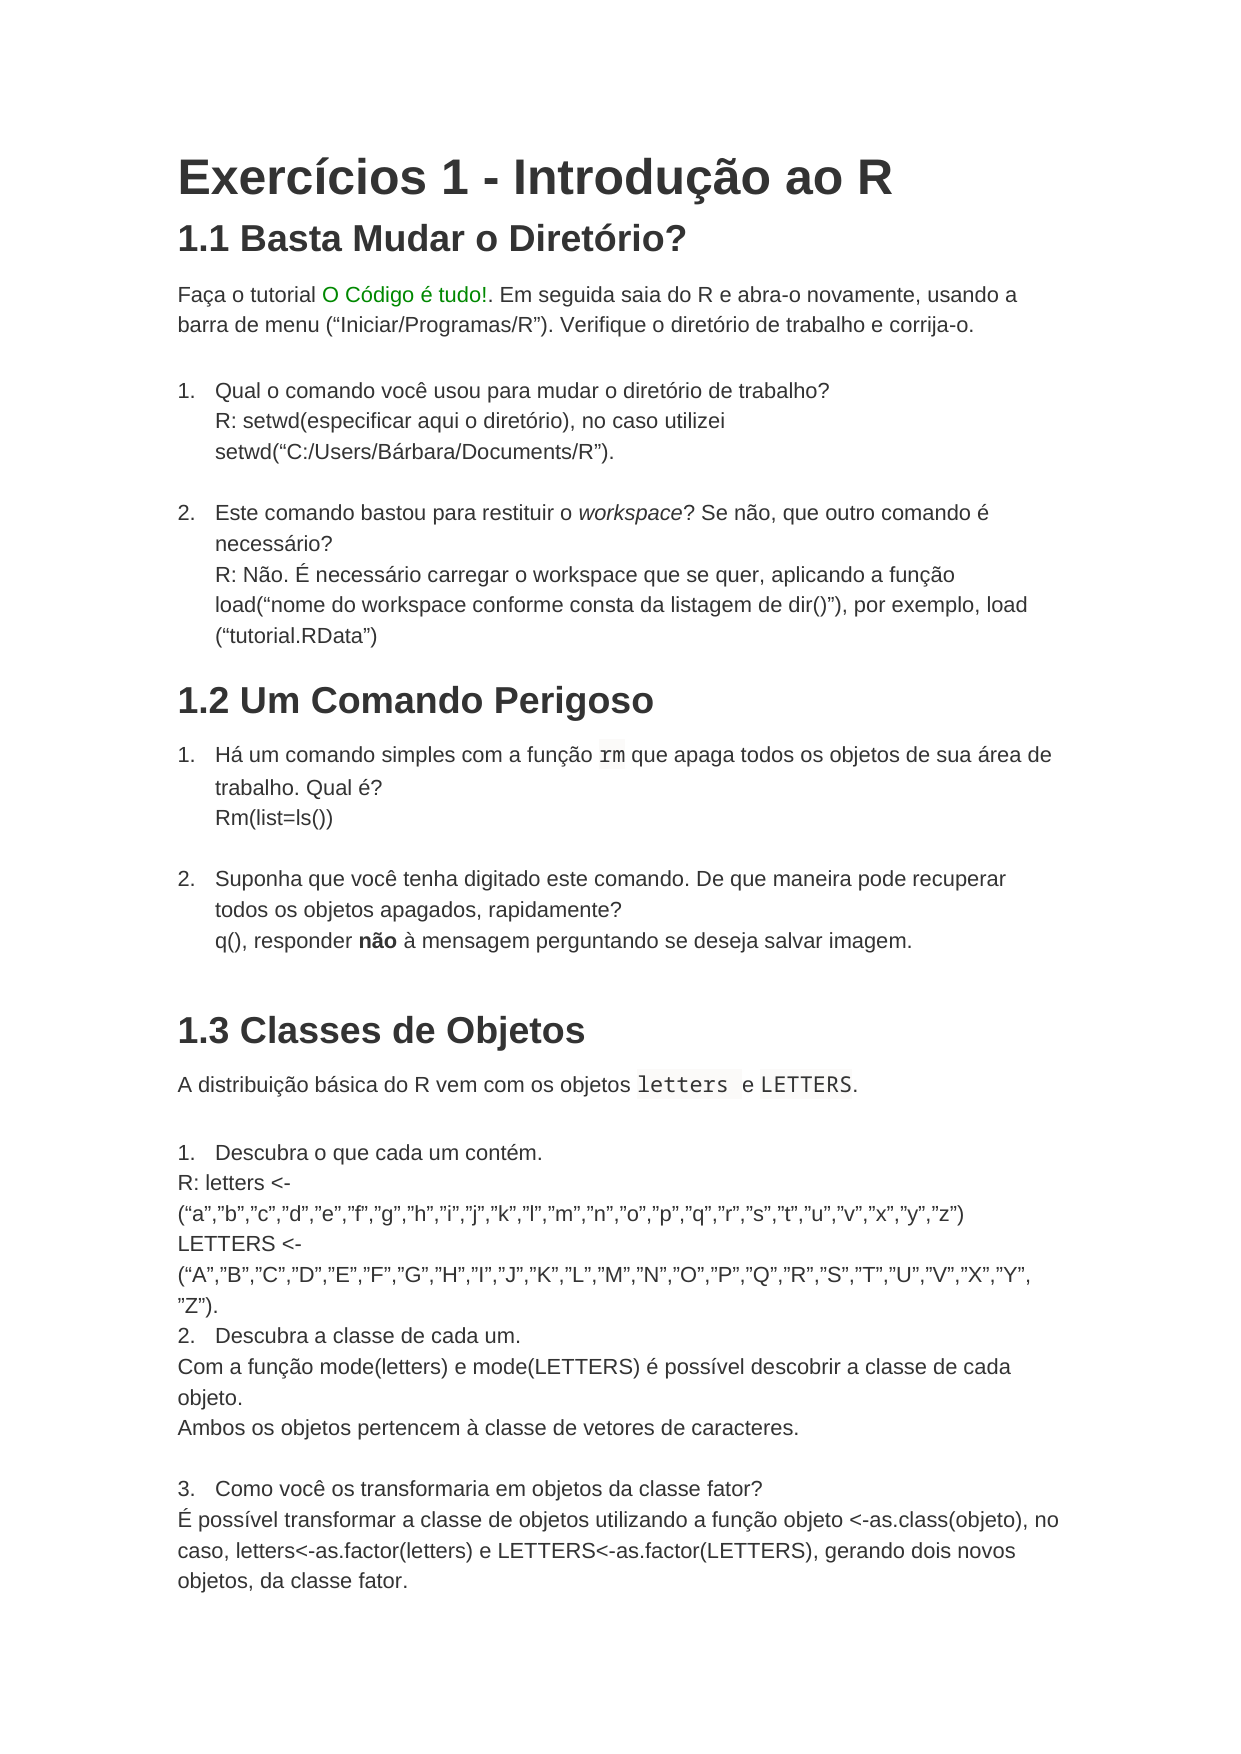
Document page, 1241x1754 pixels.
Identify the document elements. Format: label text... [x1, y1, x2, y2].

text Exercícios 1 - Introdução ao R [177, 148, 1063, 205]
text LETTERS <- (“A”,”B”,”C”,”D”,”E”,”F”,”G”,”H”,”I”,”J”,”K”,”L”,”M”,”N”,”O”,”P”,”Q”,”R”,”S”,”T”,”U”,”V”,”X”,”Y”, ”Z”). [177, 1226, 1063, 1318]
text Faça o tutorial O Código é tudo!. Em seguida saia do R e abra-o novamente, usando a barra de menu (“Iniciar/Programas/R”). Verifique o diretório de trabalho e corrija-o. [177, 276, 1063, 337]
text q(), responder não à mensagem perguntando se deseja salvar imagem. [215, 922, 1063, 953]
text Ambos os objetos pertencem à classe de vetores de caracteres. [177, 1409, 1063, 1440]
list Este comando bastou para restituir o workspace? Se não, que outro comando é necessário? [177, 495, 1063, 556]
text R: Não. É necessário carregar o workspace que se quer, aplicando a função load(“nome do workspace conforme consta da listagem de dir()”), por exemplo, load (“tutorial.RData”) [215, 556, 1063, 648]
text 1.2 Um Comando Perigoso [177, 678, 1063, 722]
text Com a função mode(letters) e mode(LETTERS) é possível descobrir a classe de cada objeto. [177, 1348, 1063, 1409]
list Como você os transformaria em objetos da classe fator? [177, 1471, 1063, 1501]
list Suponha que você tenha digitado este comando. De que maneira pode recuperar todos os objetos apagados, rapidamente? [177, 861, 1063, 922]
text R: setwd(especificar aqui o diretório), no caso utilizei setwd(“C:/Users/Bárbara/Documents/R”). [215, 403, 1063, 464]
list Descubra a classe de cada um. [177, 1318, 1063, 1348]
text É possível transformar a classe de objetos utilizando a função objeto <-as.class(objeto), no caso, letters<-as.factor(letters) e LETTERS<-as.factor(LETTERS), gerando dois novos objetos, da classe fator. [177, 1501, 1063, 1593]
list Há um comando simples com a função rm que apaga todos os objetos de sua área de trabalho. Qual é? [177, 738, 1063, 799]
list Qual o comando você usou para mudar o diretório de trabalho? [177, 372, 1063, 403]
text 1.3 Classes de Objetos [177, 1008, 1063, 1052]
list Descubra o que cada um contém. [177, 1134, 1063, 1164]
text 1.1 Basta Mudar o Diretório? [177, 216, 1063, 259]
text Rm(list=ls()) [215, 799, 1063, 830]
text A distribuição básica do R vem com os objetos letters e LETTERS. [177, 1068, 1063, 1099]
text R: letters <- (“a”,”b”,”c”,”d”,”e”,”f”,”g”,”h”,”i”,”j”,”k”,”l”,”m”,”n”,”o”,”p”,”q”,”r”,”s”,”t”,”u”,”v”,”x”,”y”,”z”) [177, 1164, 1063, 1226]
